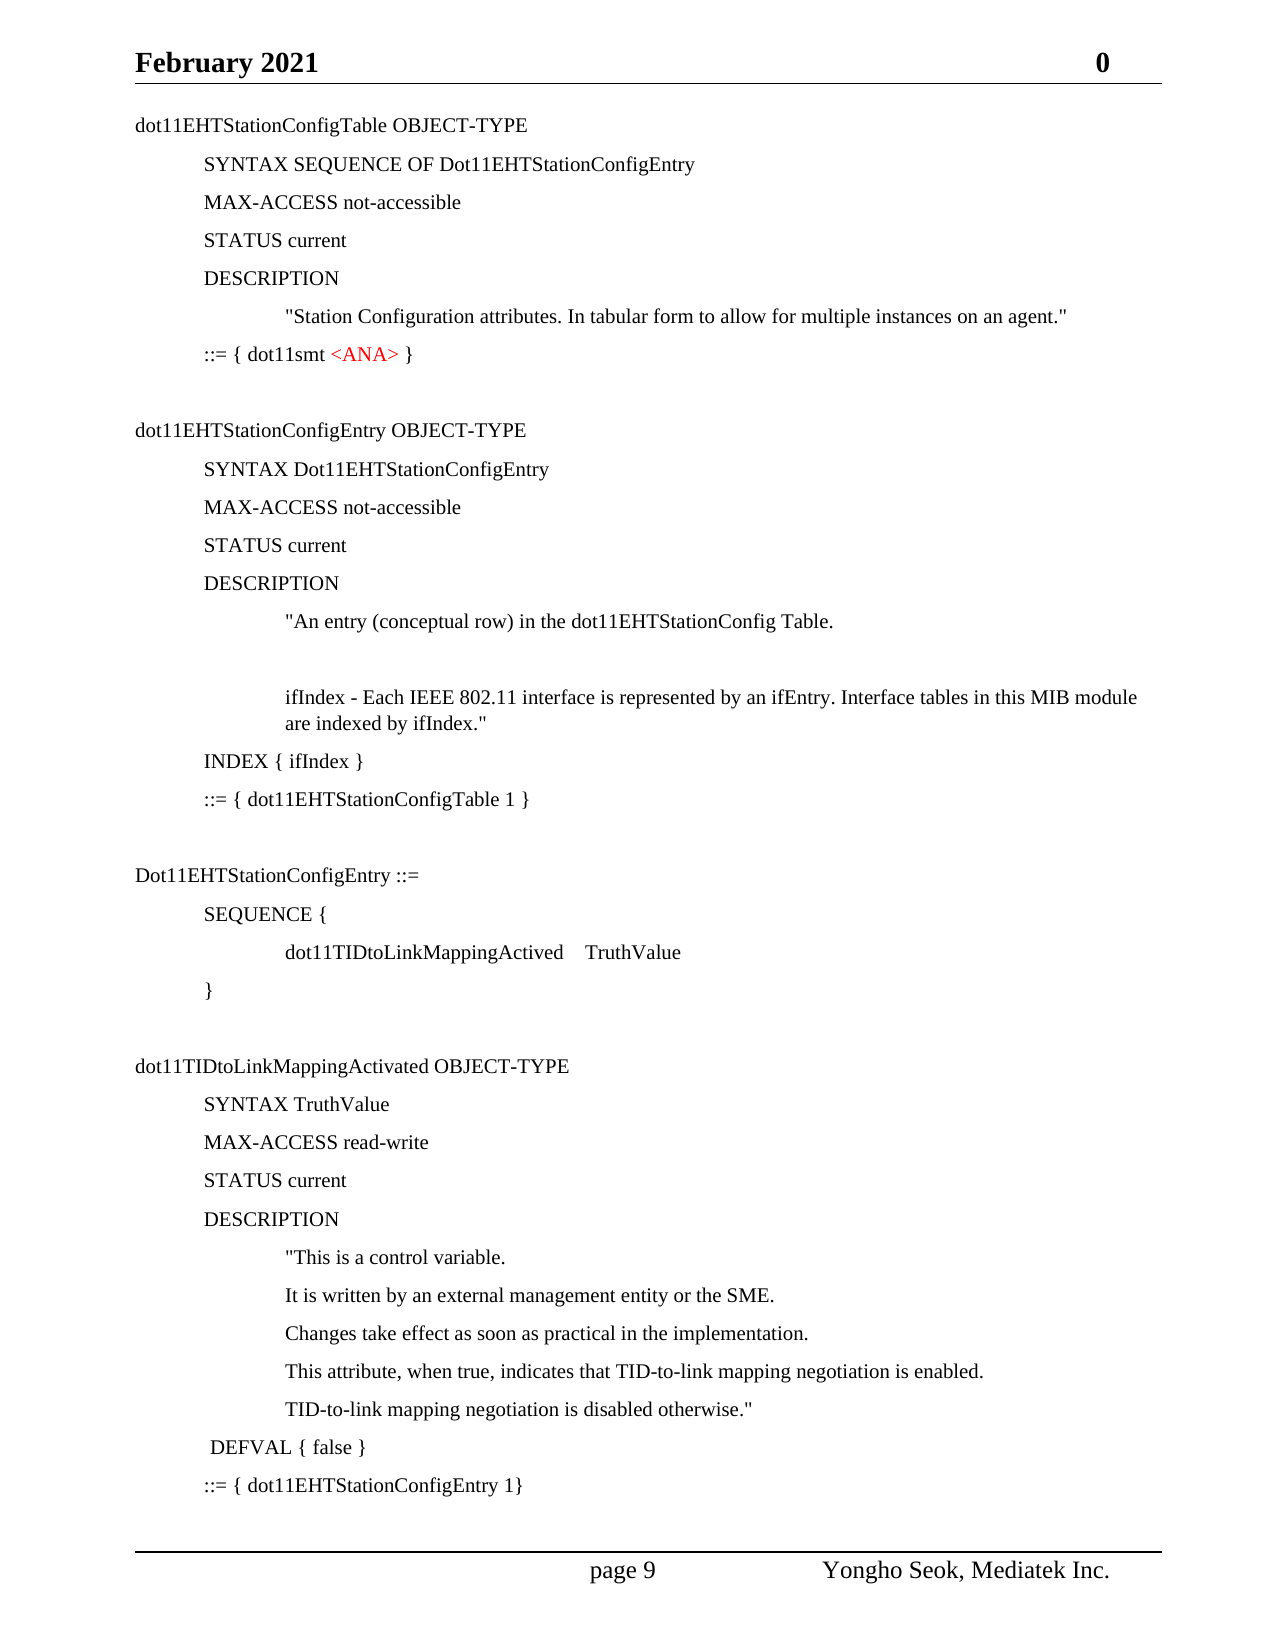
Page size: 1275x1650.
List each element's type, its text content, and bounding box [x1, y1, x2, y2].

text DESCRIPTION [135, 265, 1162, 291]
text dot11TIDtoLinkMappingActived TruthValue [135, 939, 1162, 964]
text TID-to-link mapping negotiation is disabled otherwise." [135, 1396, 1162, 1422]
text MAX-ACCESS not-accessible [135, 189, 1162, 214]
text Dot11EHTStationConfigEntry ::= [135, 862, 1162, 888]
text SYNTAX Dot11EHTStationConfigEntry [135, 456, 1162, 481]
text dot11TIDtoLinkMappingActivated OBJECT-TYPE [135, 1053, 1162, 1079]
text DESCRIPTION [135, 570, 1162, 596]
text MAX-ACCESS not-accessible [135, 494, 1162, 519]
text DEFVAL { false } [135, 1434, 1162, 1460]
text INDEX { ifIndex } [135, 748, 1162, 774]
text ::= { dot11smt <ANA> } [135, 341, 1162, 367]
text DESCRIPTION [135, 1206, 1162, 1231]
text MAX-ACCESS read-write [135, 1129, 1162, 1155]
text STATUS current [135, 532, 1162, 557]
text STATUS current [135, 227, 1162, 252]
text SYNTAX TruthValue [135, 1091, 1162, 1117]
text This attribute, when true, indicates that TID-to-link mapping negotiation is enabled. [135, 1358, 1162, 1384]
text ::= { dot11EHTStationConfigTable 1 } [135, 786, 1162, 812]
text SYNTAX SEQUENCE OF Dot11EHTStationConfigEntry [135, 151, 1162, 176]
text Changes take effect as soon as practical in the implementation. [135, 1320, 1162, 1346]
text } [135, 977, 1162, 1002]
text dot11EHTStationConfigEntry OBJECT-TYPE [135, 417, 1162, 443]
text "This is a control variable. [135, 1244, 1162, 1269]
text ifIndex - Each IEEE 802.11 interface is represented by an ifEntry. Interface tables in this MIB module are indexed by ifIndex." [285, 684, 1162, 736]
text STATUS current [135, 1167, 1162, 1193]
text "An entry (conceptual row) in the dot11EHTStationConfig Table. [135, 608, 1162, 634]
text ::= { dot11EHTStationConfigEntry 1} [135, 1472, 1162, 1498]
text "Station Configuration attributes. In tabular form to allow for multiple instances on an agent." [135, 303, 1162, 329]
text dot11EHTStationConfigTable OBJECT-TYPE [135, 112, 1162, 138]
text SEQUENCE { [135, 901, 1162, 926]
text It is written by an external management entity or the SME. [135, 1282, 1162, 1307]
